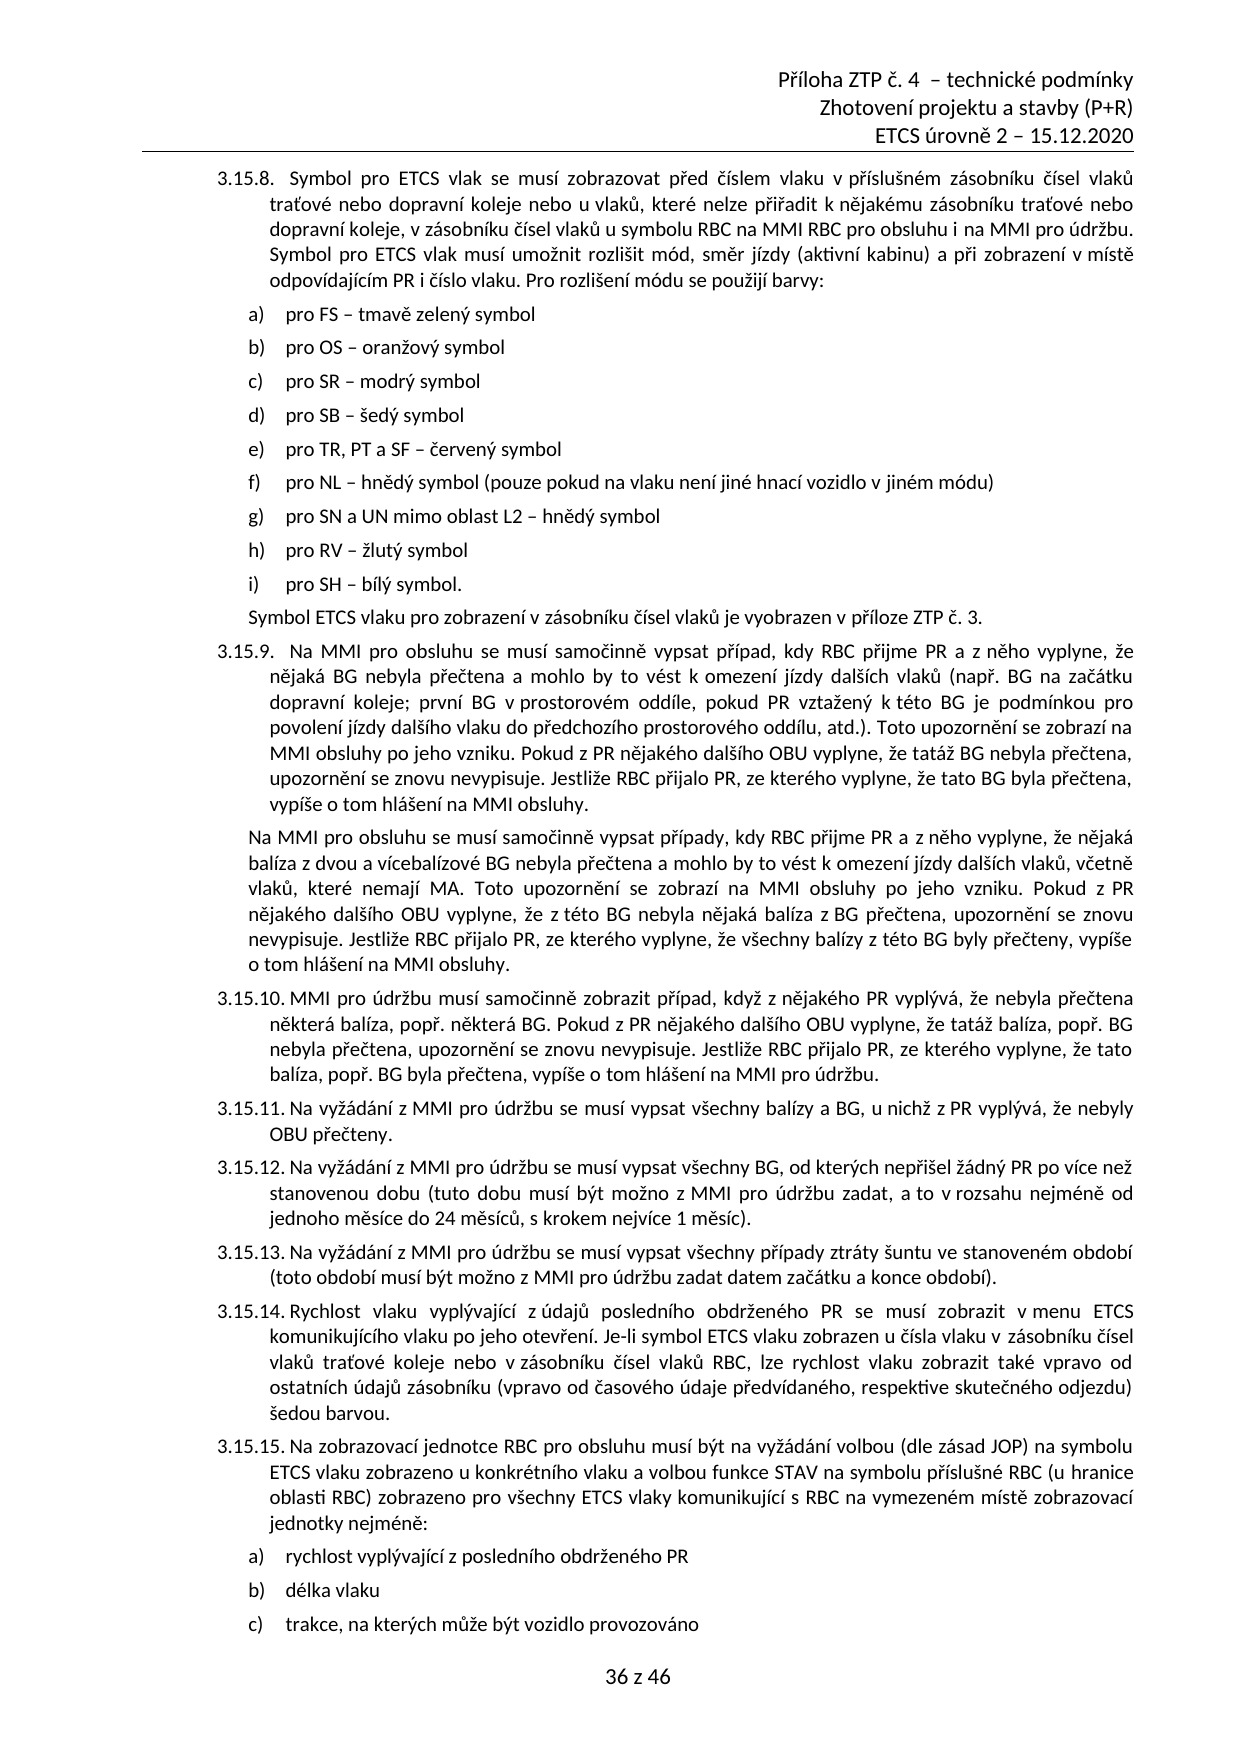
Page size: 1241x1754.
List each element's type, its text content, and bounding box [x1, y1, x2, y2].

list pro FS – tmavě zelený symbol [248, 301, 1134, 326]
text Na vyžádání z MMI pro údržbu se musí vypsat všechny BG, od kterých nepřišel žádný PR po více než stanovenou dobu (tuto dobu musí být možno z MMI pro údržbu zadat, a to v rozsahu nejméně od jednoho měsíce do 24 měsíců, s krokem nejvíce 1 měsíc). [217, 1154, 1134, 1231]
text Na MMI pro obsluhu se musí samočinně vypsat případy, kdy RBC přijme PR a z něho vyplyne, že nějaká balíza z dvou a vícebalízové BG nebyla přečtena a mohlo by to vést k omezení jízdy dalších vlaků, včetně vlaků, které nemají MA. Toto upozornění se zobrazí na MMI obsluhy po jeho vzniku. Pokud z PR nějakého dalšího OBU vyplyne, že z této BG nebyla nějaká balíza z BG přečtena, upozornění se znovu nevypisuje. Jestliže RBC přijalo PR, ze kterého vyplyne, že všechny balízy z této BG byly přečteny, vypíše o tom hlášení na MMI obsluhy. [248, 824, 1134, 977]
text Rychlost vlaku vyplývající z údajů posledního obdrženého PR se musí zobrazit v menu ETCS komunikujícího vlaku po jeho otevření. Je-li symbol ETCS vlaku zobrazen u čísla vlaku v zásobníku čísel vlaků traťové koleje nebo v zásobníku čísel vlaků RBC, lze rychlost vlaku zobrazit také vpravo od ostatních údajů zásobníku (vpravo od časového údaje předvídaného, respektive skutečného odjezdu) šedou barvou. [217, 1298, 1134, 1425]
text délka vlaku [248, 1577, 1134, 1603]
text pro SB – šedý symbol [248, 402, 1134, 427]
text MMI pro údržbu musí samočinně zobrazit případ, když z nějakého PR vyplývá, že nebyla přečtena některá balíza, popř. některá BG. Pokud z PR nějakého dalšího OBU vyplyne, že tatáž balíza, popř. BG nebyla přečtena, upozornění se znovu nevypisuje. Jestliže RBC přijalo PR, ze kterého vyplyne, že tato balíza, popř. BG byla přečtena, vypíše o tom hlášení na MMI pro údržbu. [217, 985, 1134, 1087]
text trakce, na kterých může být vozidlo provozováno [248, 1611, 1134, 1637]
text Symbol ETCS vlaku pro zobrazení v zásobníku čísel vlaků je vyobrazen v příloze ZTP č. 3. [248, 604, 1134, 630]
text pro RV – žlutý symbol [248, 537, 1134, 562]
text Symbol pro ETCS vlak se musí zobrazovat před číslem vlaku v příslušném zásobníku čísel vlaků traťové nebo dopravní koleje nebo u vlaků, které nelze přiřadit k nějakému zásobníku traťové nebo dopravní koleje, v zásobníku čísel vlaků u symbolu RBC na MMI RBC pro obsluhu i na MMI pro údržbu. Symbol pro ETCS vlak musí umožnit rozlišit mód, směr jízdy (aktivní kabinu) a při zobrazení v místě odpovídajícím PR i číslo vlaku. Pro rozlišení módu se použijí barvy: [217, 165, 1134, 292]
text Na vyžádání z MMI pro údržbu se musí vypsat všechny balízy a BG, u nichž z PR vyplývá, že nebyly OBU přečteny. [217, 1095, 1134, 1146]
text Na vyžádání z MMI pro údržbu se musí vypsat všechny případy ztráty šuntu ve stanoveném období (toto období musí být možno z MMI pro údržbu zadat datem začátku a konce období). [217, 1239, 1134, 1290]
list rychlost vyplývající z posledního obdrženého PR [248, 1544, 1134, 1569]
text pro SR – modrý symbol [248, 368, 1134, 394]
text Na MMI pro obsluhu se musí samočinně vypsat případ, kdy RBC přijme PR a z něho vyplyne, že nějaká BG nebyla přečtena a mohlo by to vést k omezení jízdy dalších vlaků (např. BG na začátku dopravní koleje; první BG v prostorovém oddíle, pokud PR vztažený k této BG je podmínkou pro povolení jízdy dalšího vlaku do předchozího prostorového oddílu, atd.). Toto upozornění se zobrazí na MMI obsluhy po jeho vzniku. Pokud z PR nějakého dalšího OBU vyplyne, že tatáž BG nebyla přečtena, upozornění se znovu nevypisuje. Jestliže RBC přijalo PR, ze kterého vyplyne, že tato BG byla přečtena, vypíše o tom hlášení na MMI obsluhy. [217, 638, 1134, 816]
text pro TR, PT a SF – červený symbol [248, 436, 1134, 461]
text Na zobrazovací jednotce RBC pro obsluhu musí být na vyžádání volbou (dle zásad JOP) na symbolu ETCS vlaku zobrazeno u konkrétního vlaku a volbou funkce STAV na symbolu příslušné RBC (u hranice oblasti RBC) zobrazeno pro všechny ETCS vlaky komunikující s RBC na vymezeném místě zobrazovací jednotky nejméně: [217, 1434, 1134, 1535]
text pro OS – oranžový symbol [248, 334, 1134, 360]
text pro SH – bílý symbol. [248, 571, 1134, 596]
text pro NL – hnědý symbol (pouze pokud na vlaku není jiné hnací vozidlo v jiném módu) [248, 469, 1134, 495]
text pro SN a UN mimo oblast L2 – hnědý symbol [248, 503, 1134, 529]
